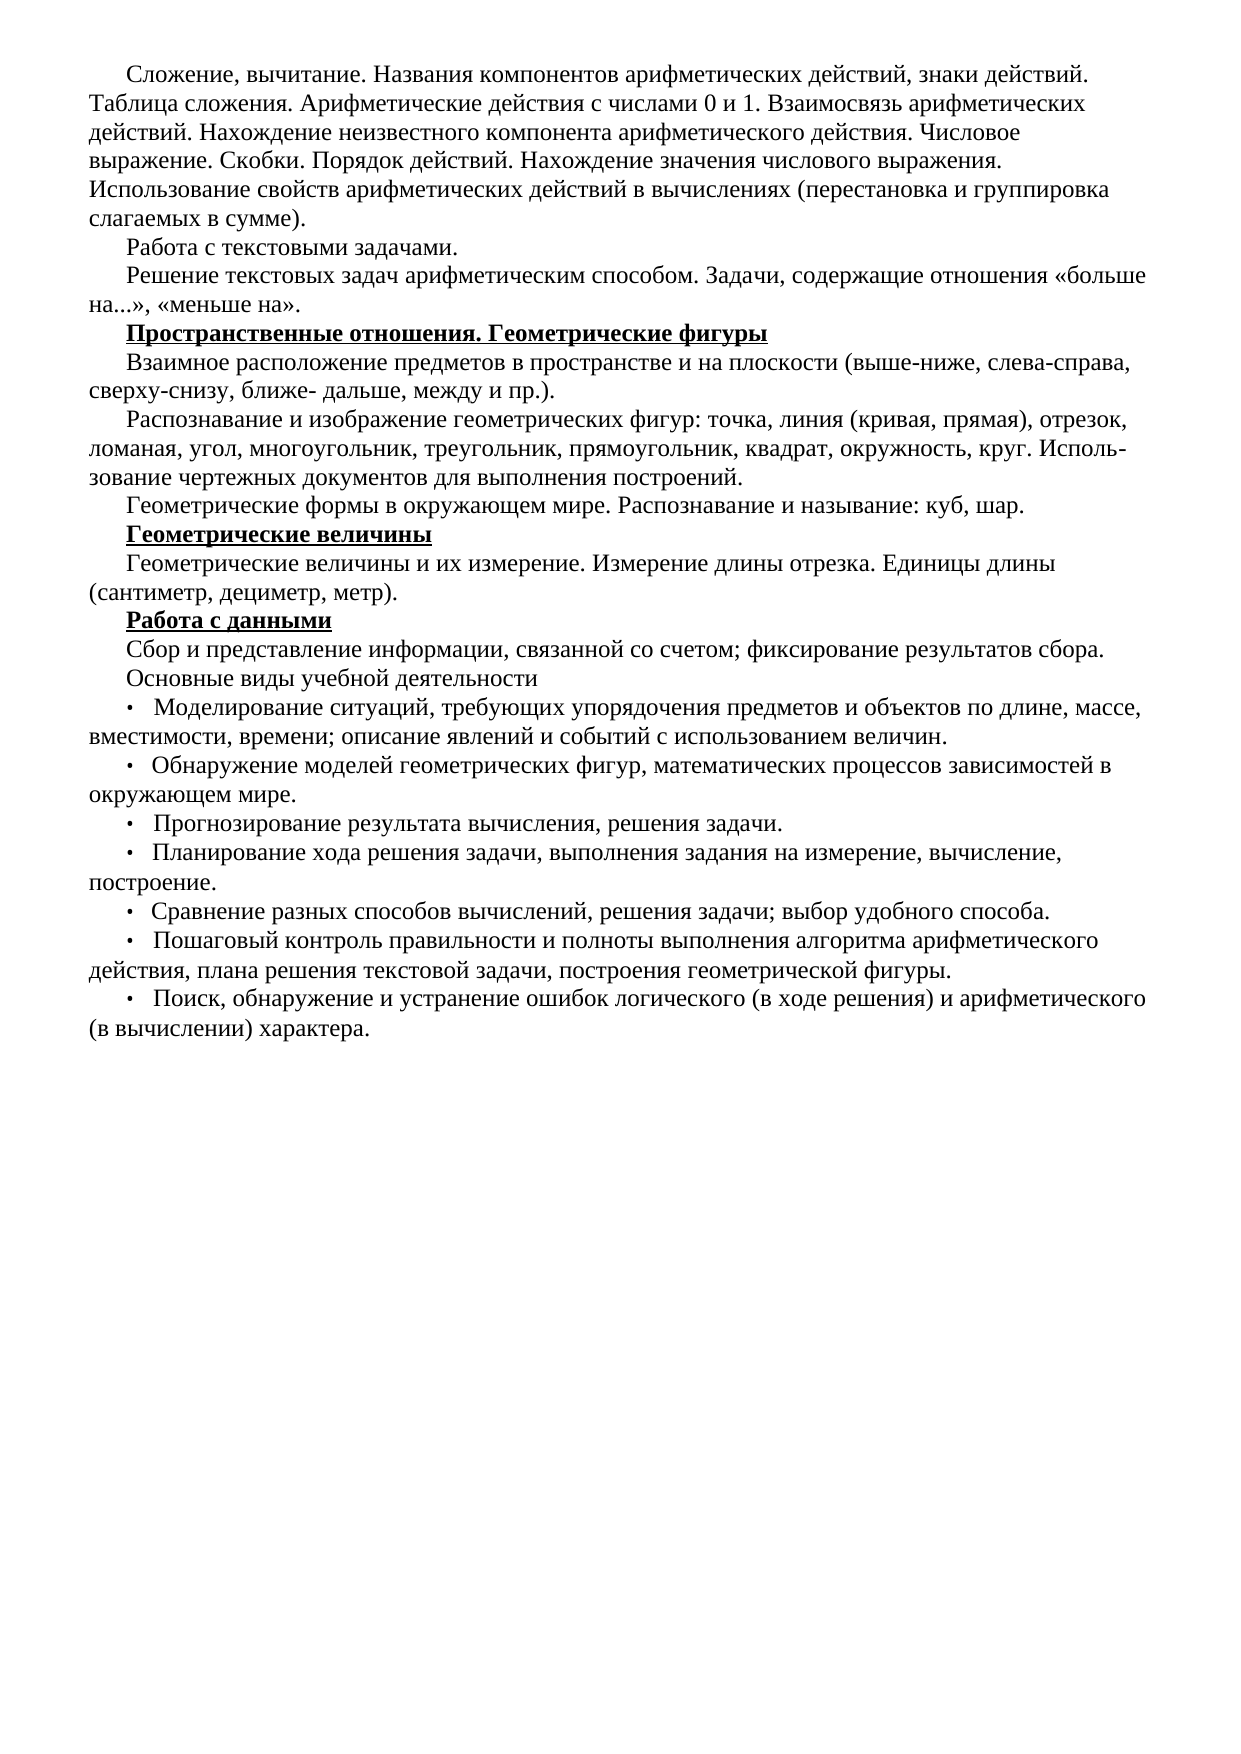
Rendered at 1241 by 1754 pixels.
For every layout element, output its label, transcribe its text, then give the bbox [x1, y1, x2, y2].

text Геометрические формы в окружающем мире. Распознавание и называние: куб, шар. [89, 490, 1152, 519]
list Сравнение разных способов вычислений, решения задачи; выбор удобного способа. [89, 896, 1152, 925]
text Работа с данными [89, 605, 1152, 634]
text Решение текстовых задач арифметическим способом. Задачи, содержащие отношения «больше на...», «меньше на». [89, 260, 1152, 318]
list Пошаговый контроль правильности и полноты выполнения алгоритма арифметического действия, плана решения текстовой задачи, построения геометрической фигуры. [89, 925, 1152, 983]
list Планирование хода решения задачи, выполнения задания на измерение, вычисление, построение. [89, 837, 1152, 896]
text Работа с текстовыми задачами. [89, 232, 1152, 260]
text Пространственные отношения. Геометрические фигуры [89, 318, 1152, 347]
text Сбор и представление информации, связанной со счетом; фиксирование результатов сбора. [89, 634, 1152, 663]
text Сложение, вычитание. Названия компонентов арифметических действий, знаки действий. Таблица сложения. Арифметические действия с числами 0 и 1. Взаимосвязь арифметических действий. Нахождение неизвестного компонента арифметического действия. Числовое выражение. Скобки. Порядок действий. Нахождение значения числового выражения. Использование свойств арифметических действий в вычислениях (перестановка и группировка слагаемых в сумме). [89, 59, 1152, 232]
text Геометрические величины и их измерение. Измерение длины отрезка. Единицы длины (сантиметр, дециметр, метр). [89, 548, 1152, 605]
text Основные виды учебной деятельности [89, 663, 1152, 692]
list Обнаружение моделей геометрических фигур, математических процессов зависимостей в окружающем мире. [89, 750, 1152, 808]
list Поиск, обнаружение и устранение ошибок логического (в ходе решения) и арифметического (в вычислении) характера. [89, 983, 1152, 1042]
list Прогнозирование результата вычисления, решения задачи. [89, 808, 1152, 837]
text Геометрические величины [89, 519, 1152, 548]
list Моделирование ситуаций, требующих упорядочения предметов и объектов по длине, массе, вместимости, времени; описание явлений и событий с использованием величин. [89, 692, 1152, 750]
text Распознавание и изображение геометрических фигур: точка, линия (кривая, прямая), отрезок, ломаная, угол, многоугольник, треугольник, прямоугольник, квадрат, окружность, круг. Использование чертежных документов для выполнения построений. [89, 404, 1152, 490]
text Взаимное расположение предметов в пространстве и на плоскости (выше-ниже, слева-справа, сверху-снизу, ближе- дальше, между и пр.). [89, 347, 1152, 404]
